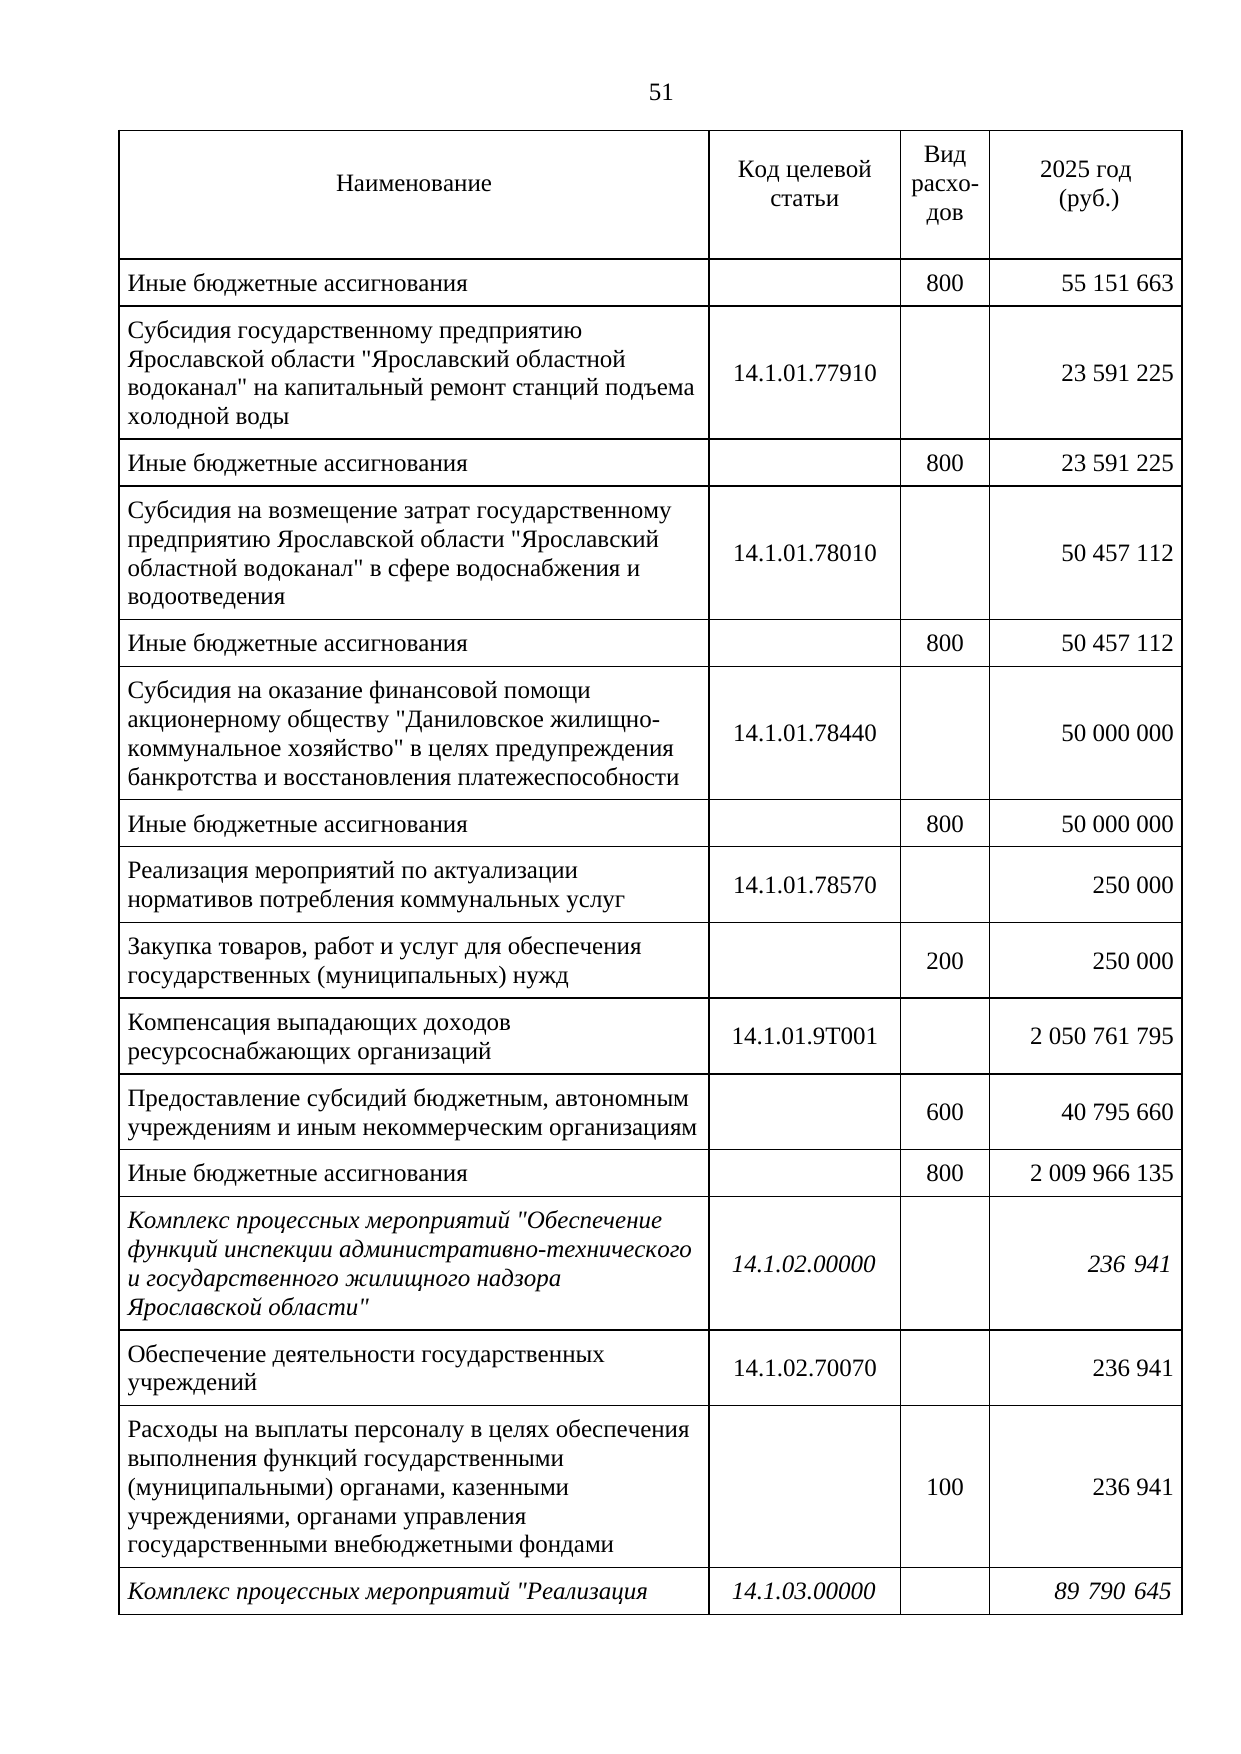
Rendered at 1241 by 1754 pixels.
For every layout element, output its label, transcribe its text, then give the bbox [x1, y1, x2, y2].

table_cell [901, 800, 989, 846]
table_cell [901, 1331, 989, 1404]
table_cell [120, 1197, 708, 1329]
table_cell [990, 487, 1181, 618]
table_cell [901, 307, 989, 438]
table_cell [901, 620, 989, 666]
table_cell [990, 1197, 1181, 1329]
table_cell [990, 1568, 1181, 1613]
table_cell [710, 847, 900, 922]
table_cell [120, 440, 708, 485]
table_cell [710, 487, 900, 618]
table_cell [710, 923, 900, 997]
table_header Наименование [120, 131, 708, 258]
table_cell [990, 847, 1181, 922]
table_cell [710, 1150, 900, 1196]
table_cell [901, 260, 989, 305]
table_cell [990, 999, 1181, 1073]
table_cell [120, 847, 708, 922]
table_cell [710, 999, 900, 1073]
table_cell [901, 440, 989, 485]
table_header Вид расхо-дов [901, 131, 989, 258]
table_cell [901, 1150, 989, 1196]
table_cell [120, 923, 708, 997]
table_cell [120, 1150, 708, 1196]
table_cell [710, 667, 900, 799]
table_header 2025 год (руб.) [990, 131, 1181, 258]
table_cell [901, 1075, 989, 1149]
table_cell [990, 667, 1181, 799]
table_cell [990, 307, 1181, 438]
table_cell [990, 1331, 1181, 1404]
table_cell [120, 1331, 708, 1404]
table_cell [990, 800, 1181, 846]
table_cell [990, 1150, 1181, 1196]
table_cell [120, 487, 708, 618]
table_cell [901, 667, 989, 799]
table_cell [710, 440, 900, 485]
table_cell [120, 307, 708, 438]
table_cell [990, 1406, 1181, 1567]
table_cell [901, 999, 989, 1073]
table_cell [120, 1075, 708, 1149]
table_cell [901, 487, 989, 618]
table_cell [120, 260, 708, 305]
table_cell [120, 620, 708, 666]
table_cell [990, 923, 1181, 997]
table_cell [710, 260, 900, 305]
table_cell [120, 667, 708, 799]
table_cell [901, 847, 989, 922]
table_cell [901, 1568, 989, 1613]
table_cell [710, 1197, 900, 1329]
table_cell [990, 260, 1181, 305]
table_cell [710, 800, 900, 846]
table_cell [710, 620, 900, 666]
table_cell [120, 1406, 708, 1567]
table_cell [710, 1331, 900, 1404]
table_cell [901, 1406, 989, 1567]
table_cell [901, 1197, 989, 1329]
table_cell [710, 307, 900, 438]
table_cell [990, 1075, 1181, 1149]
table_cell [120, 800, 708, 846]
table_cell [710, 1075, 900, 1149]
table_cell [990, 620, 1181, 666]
table_header Код целевой статьи [710, 131, 900, 258]
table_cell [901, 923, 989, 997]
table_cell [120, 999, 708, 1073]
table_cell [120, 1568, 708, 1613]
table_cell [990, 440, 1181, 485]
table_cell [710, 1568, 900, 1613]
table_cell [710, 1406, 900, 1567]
